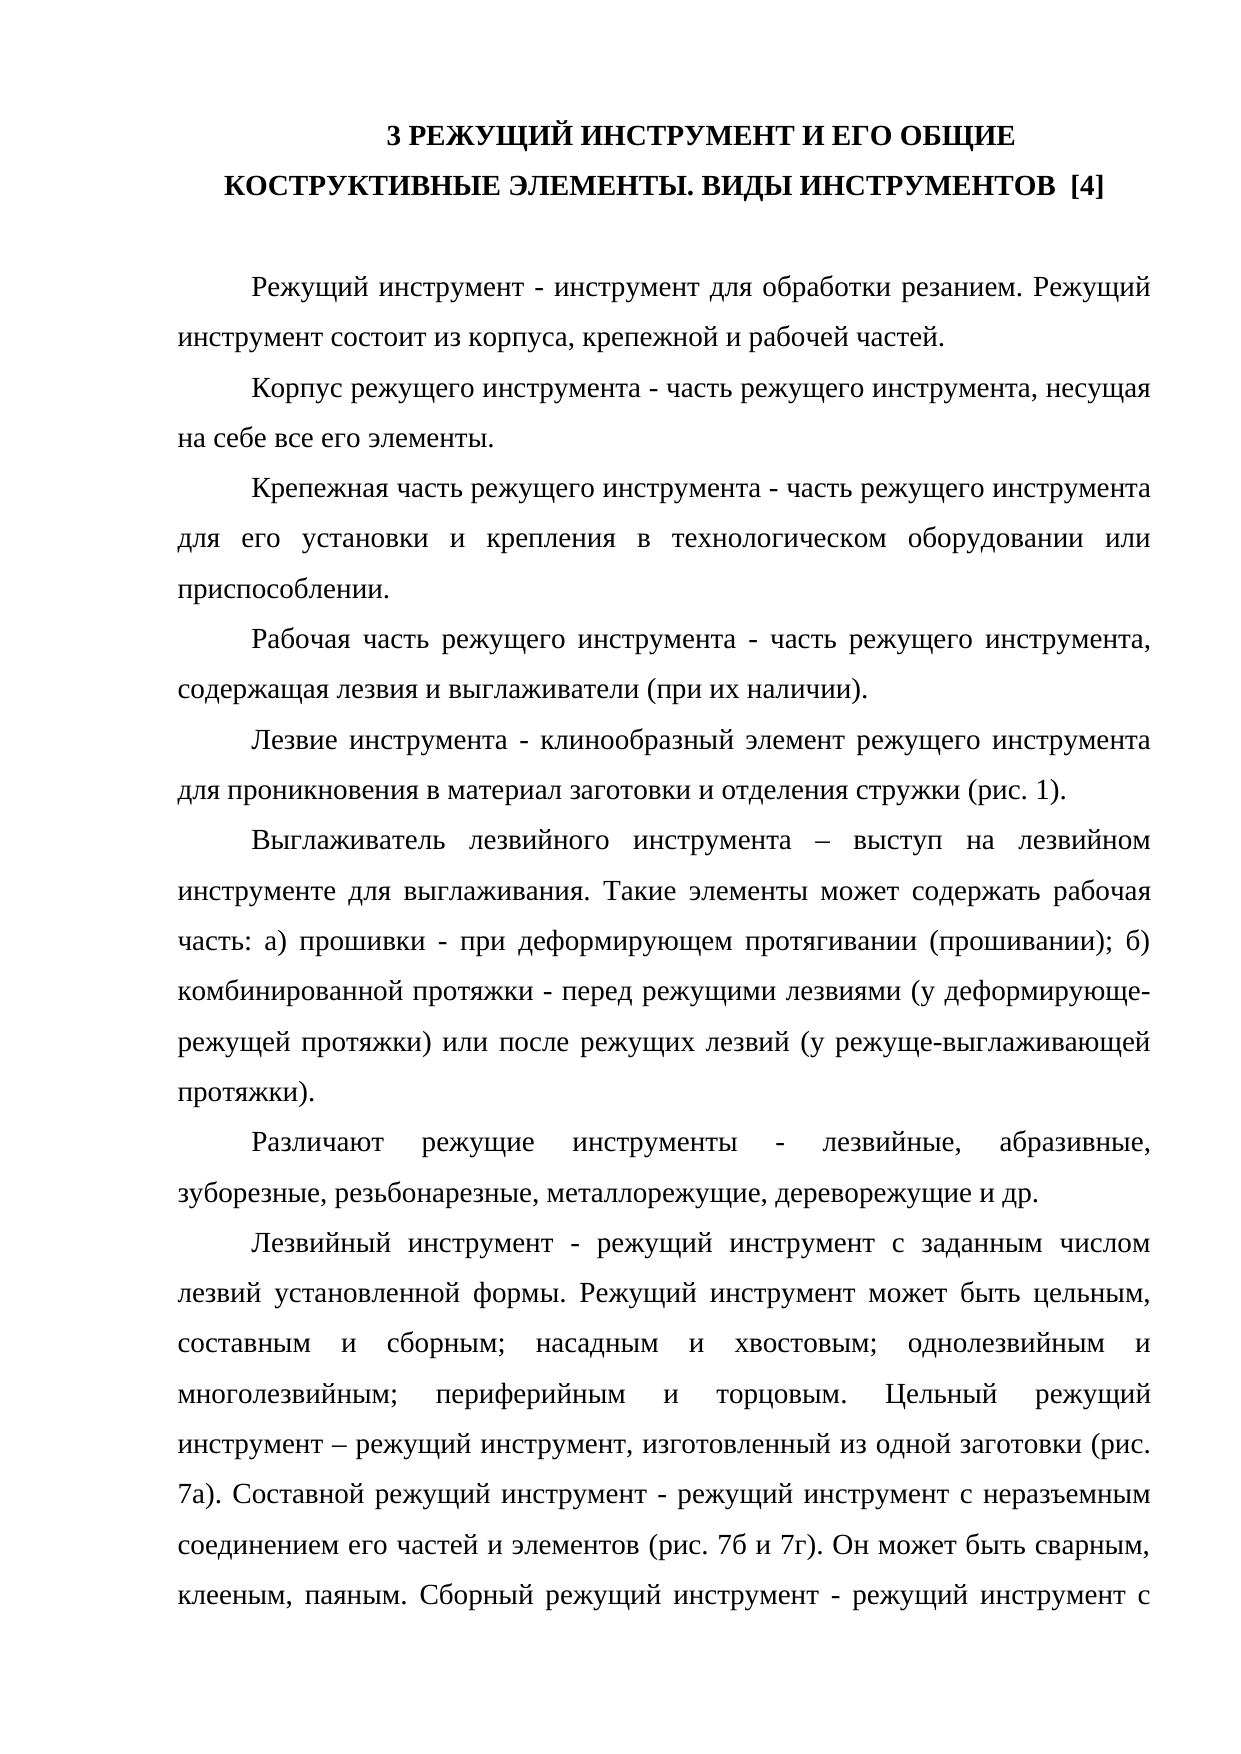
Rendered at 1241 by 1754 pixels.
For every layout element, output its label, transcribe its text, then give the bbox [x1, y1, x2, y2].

text Лезвие инструмента - клинообразный элемент режущего инструмента для проникновения в материал заготовки и отделения стружки (рис. 1). [177, 722, 1152, 806]
text Корпус режущего инструмента - часть режущего инструмента, несущая на себе все его элементы. [177, 370, 1152, 453]
text Крепежная часть режущего инструмента - часть режущего инструмента для его установки и крепления в технологическом оборудовании или приспособлении. [177, 470, 1152, 604]
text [177, 1225, 1152, 1611]
text Различают режущие инструменты - лезвийные, абразивные, зуборезные, резьбонарезные, металлорежущие, дереворежущие и др. [177, 1124, 1152, 1208]
text 3 РЕЖУЩИЙ ИНСТРУМЕНТ И ЕГО ОБЩИЕ КОСТРУКТИВНЫЕ ЭЛЕМЕНТЫ. ВИДЫ ИНСТРУМЕНТОВ [4] [177, 118, 1152, 202]
text Режущий инструмент - инструмент для обработки резанием. Режущий инструмент состоит из корпуса, крепежной и рабочей частей. [177, 269, 1152, 353]
text Рабочая часть режущего инструмента - часть режущего инструмента, содержащая лезвия и выглаживатели (при их наличии). [177, 621, 1152, 705]
text Выглаживатель лезвийного инструмента – выступ на лезвийном инструменте для выглаживания. Такие элементы может содержать рабочая часть: а) прошивки - при деформирующем протягивании (прошивании); б) комбинированной протяжки - перед режущими лезвиями (у деформирующе-режущей протяжки) или после режущих лезвий (у режуще-выглаживающей протяжки). [177, 822, 1152, 1108]
